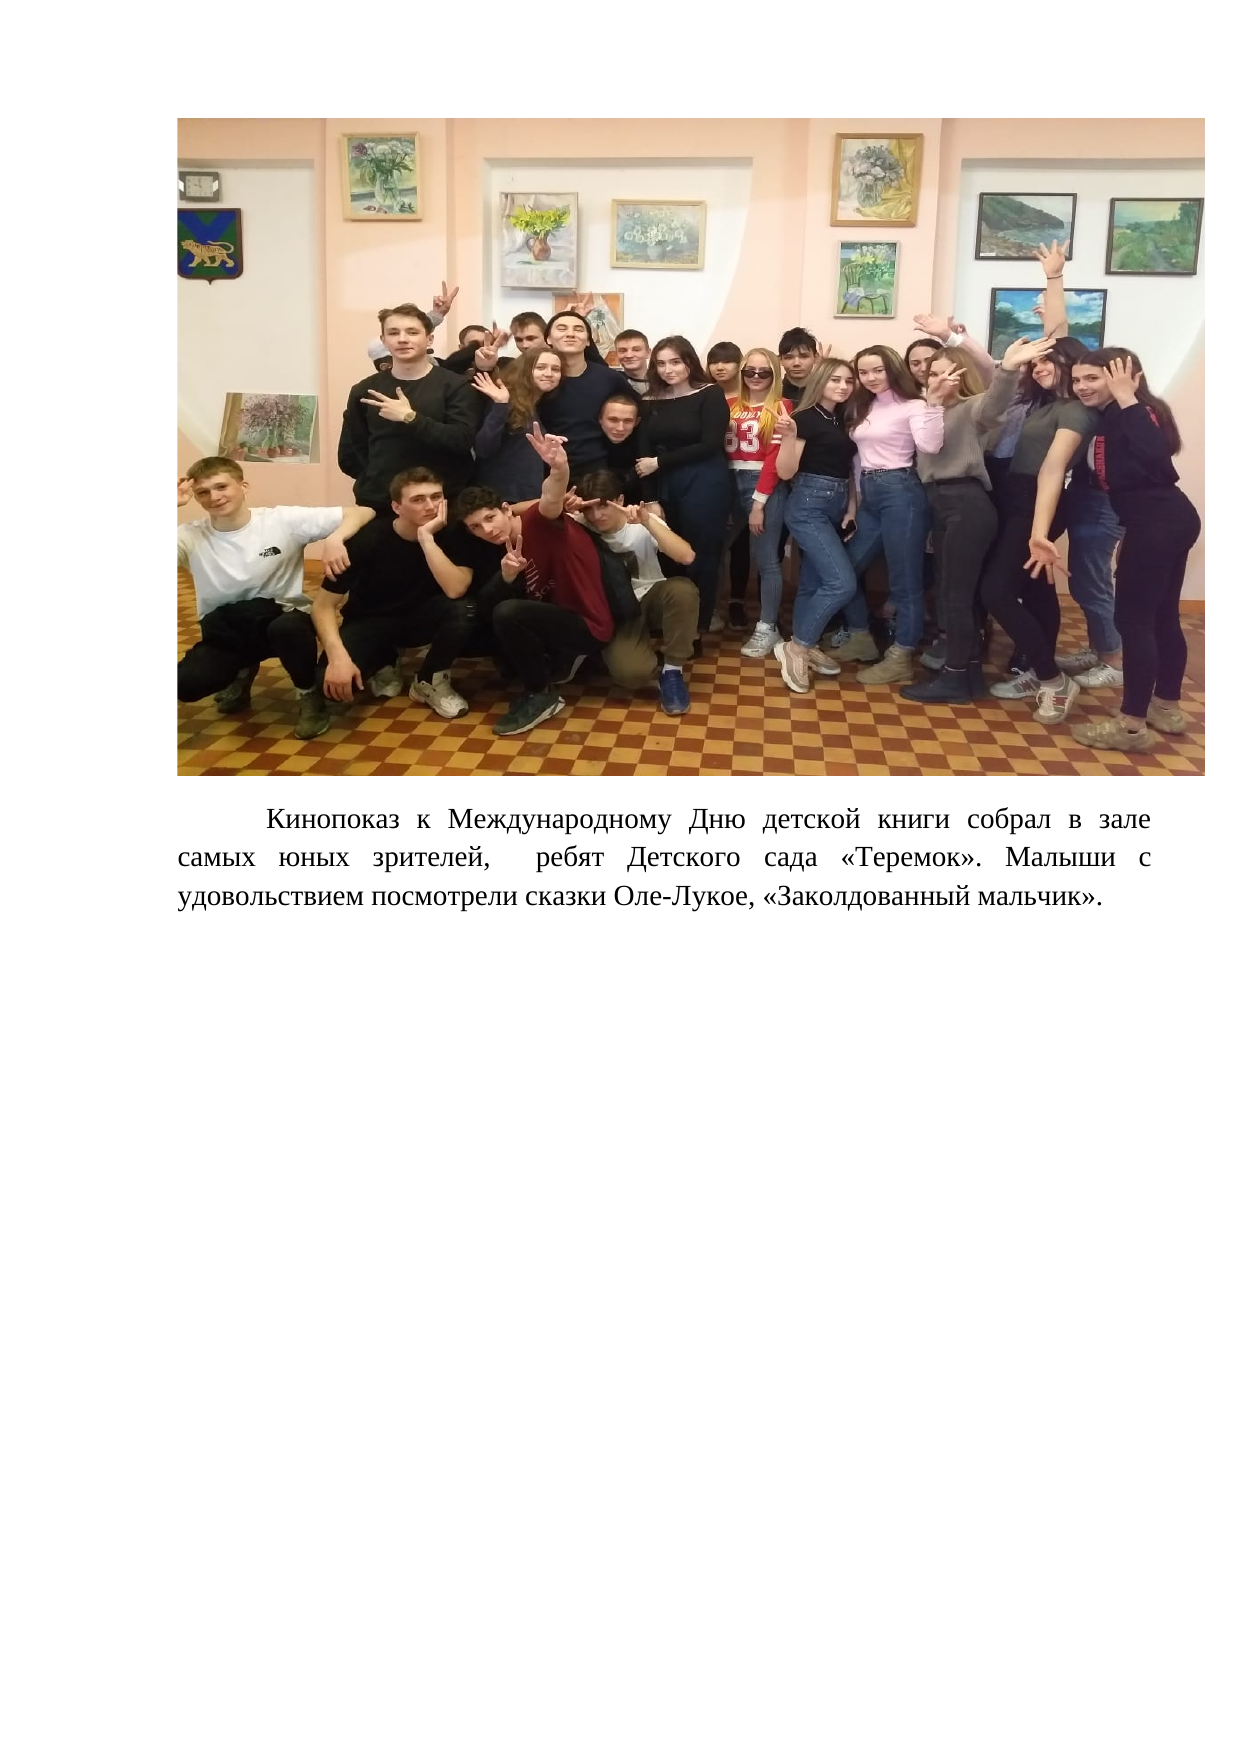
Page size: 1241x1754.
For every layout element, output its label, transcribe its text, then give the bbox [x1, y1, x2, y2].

picture [177, 118, 1205, 776]
text Кинопоказ к Международному Дню детской книги собрал в зале самых юных зрителей, ребят Детского сада «Теремок». Малыши с удовольствием посмотрели сказки Оле-Лукое, «Заколдованный мальчик». [177, 801, 1152, 911]
